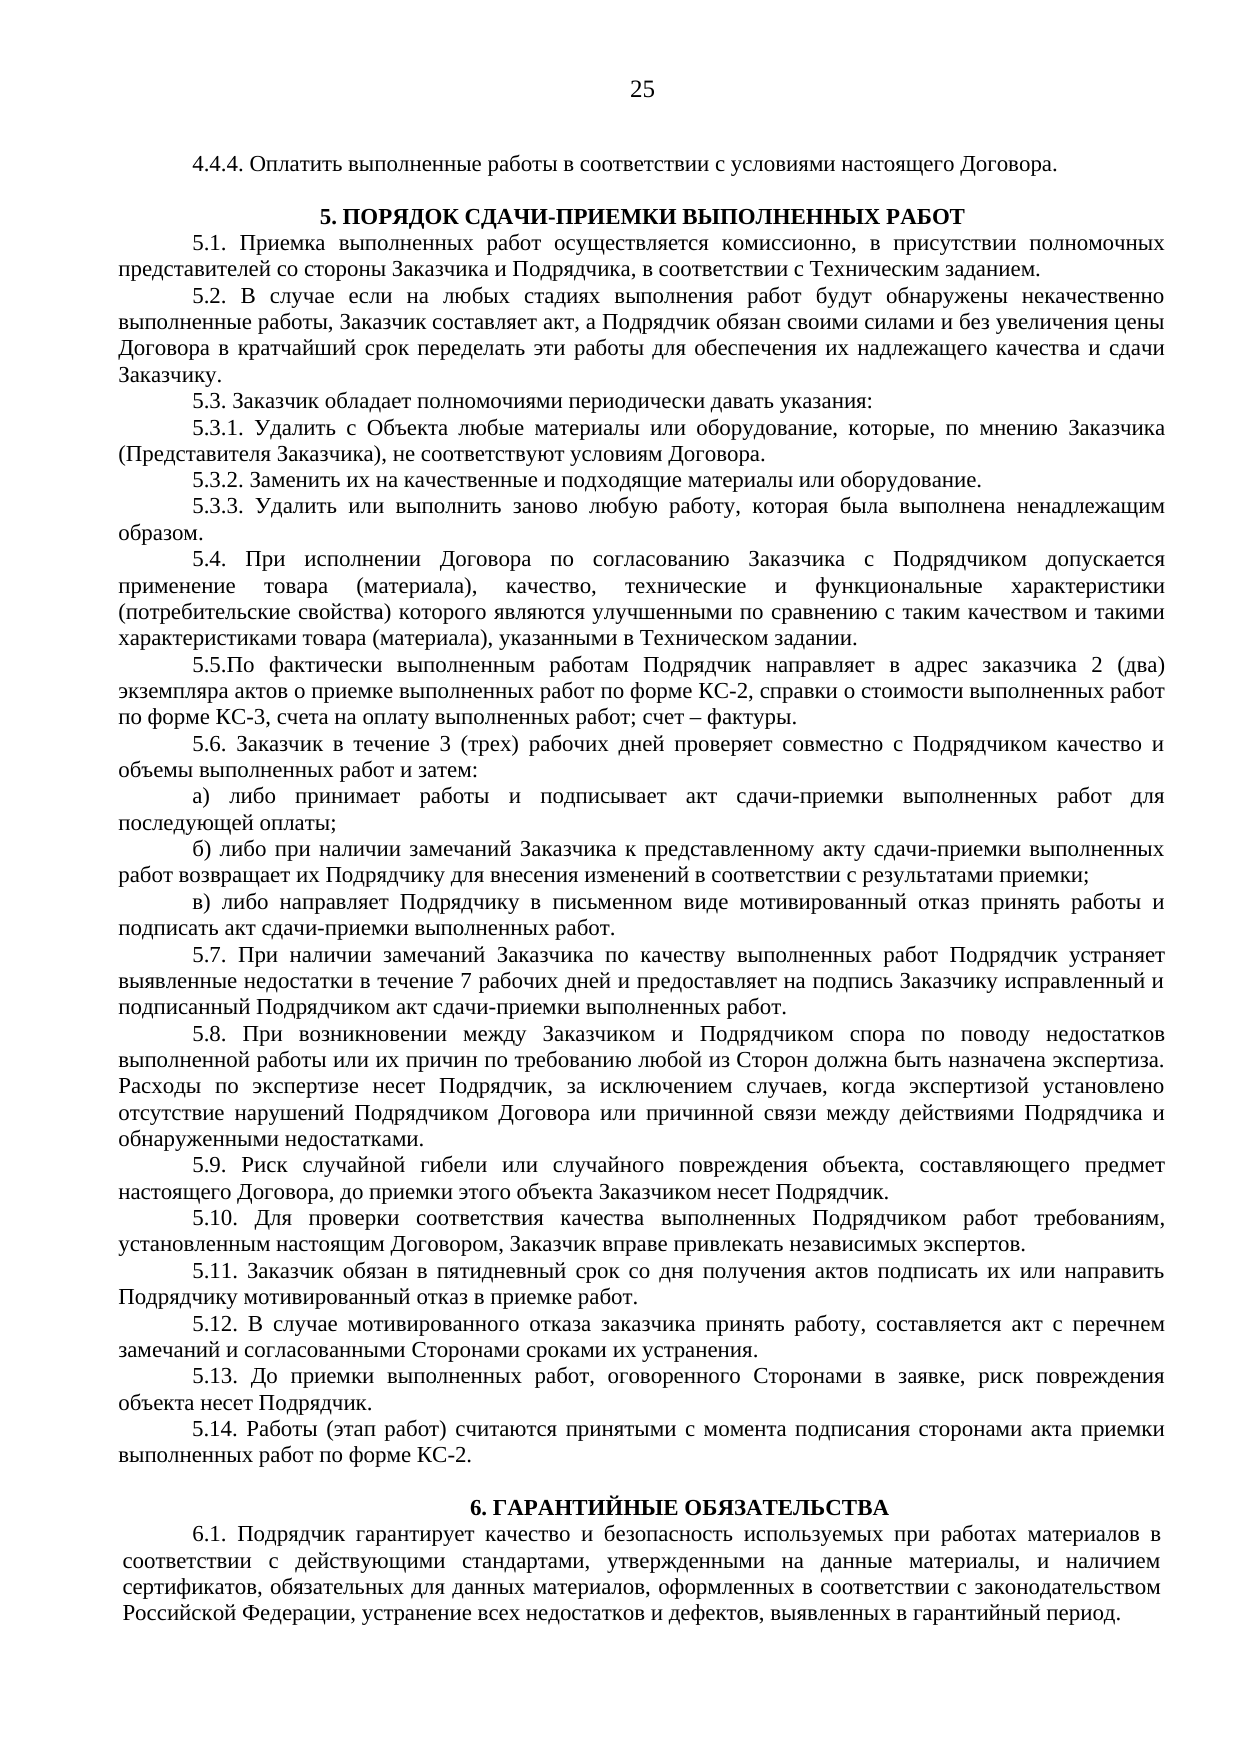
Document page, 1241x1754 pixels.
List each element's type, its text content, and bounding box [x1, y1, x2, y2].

text 5.3.3. Удалить или выполнить заново любую работу, которая была выполнена ненадлежащим образом. [118, 493, 1167, 545]
text 5.12. В случае мотивированного отказа заказчика принять работу, составляется акт с перечнем замечаний и согласованными Сторонами сроками их устранения. [118, 1309, 1167, 1362]
text 5. ПОРЯДОК СДАЧИ-ПРИЕМКИ ВЫПОЛНЕННЫХ РАБОТ [118, 203, 1167, 229]
text 6. ГАРАНТИЙНЫЕ ОБЯЗАТЕЛЬСТВА [118, 1494, 1167, 1520]
text 5.13. До приемки выполненных работ, оговоренного Сторонами в заявке, риск повреждения объекта несет Подрядчик. [118, 1362, 1167, 1415]
text в) либо направляет Подрядчику в письменном виде мотивированный отказ принять работы и подписать акт сдачи-приемки выполненных работ. [118, 888, 1167, 941]
text 5.7. При наличии замечаний Заказчика по качеству выполненных работ Подрядчик устраняет выявленные недостатки в течение 7 рабочих дней и предоставляет на подпись Заказчику исправленный и подписанный Подрядчиком акт сдачи-приемки выполненных работ. [118, 941, 1167, 1020]
text 5.3.2. Заменить их на качественные и подходящие материалы или оборудование. [118, 466, 1167, 493]
text а) либо принимает работы и подписывает акт сдачи-приемки выполненных работ для последующей оплаты; [118, 782, 1167, 835]
text 5.2. В случае если на любых стадиях выполнения работ будут обнаружены некачественно выполненные работы, Заказчик составляет акт, а Подрядчик обязан своими силами и без увеличения цены Договора в кратчайший срок переделать эти работы для обеспечения их надлежащего качества и сдачи Заказчику. [118, 282, 1167, 387]
text 5.5.По фактически выполненным работам Подрядчик направляет в адрес заказчика 2 (два) экземпляра актов о приемке выполненных работ по форме КС-2, справки о стоимости выполненных работ по форме КС-3, счета на оплату выполненных работ; счет – фактуры. [118, 651, 1167, 730]
text б) либо при наличии замечаний Заказчика к представленному акту сдачи-приемки выполненных работ возвращает их Подрядчику для внесения изменений в соответствии с результатами приемки; [118, 835, 1167, 888]
text 5.3. Заказчик обладает полномочиями периодически давать указания: [118, 387, 1167, 413]
text 5.11. Заказчик обязан в пятидневный срок со дня получения актов подписать их или направить Подрядчику мотивированный отказ в приемке работ. [118, 1257, 1167, 1309]
text 5.8. При возникновении между Заказчиком и Подрядчиком спора по поводу недостатков выполненной работы или их причин по требованию любой из Сторон должна быть назначена экспертиза. Расходы по экспертизе несет Подрядчик, за исключением случаев, когда экспертизой установлено отсутствие нарушений Подрядчиком Договора или причинной связи между действиями Подрядчика и обнаруженными недостатками. [118, 1020, 1167, 1151]
text 6.1. Подрядчик гарантирует качество и безопасность используемых при работах материалов в соответствии с действующими стандартами, утвержденными на данные материалы, и наличием сертификатов, обязательных для данных материалов, оформленных в соответствии с законодательством Российской Федерации, устранение всех недостатков и дефектов, выявленных в гарантийный период. [122, 1520, 1162, 1626]
text 5.6. Заказчик в течение 3 (трех) рабочих дней проверяет совместно с Подрядчиком качество и объемы выполненных работ и затем: [118, 730, 1167, 782]
text 5.10. Для проверки соответствия качества выполненных Подрядчиком работ требованиям, установленным настоящим Договором, Заказчик вправе привлекать независимых экспертов. [118, 1204, 1167, 1257]
text 5.1. Приемка выполненных работ осуществляется комиссионно, в присутствии полномочных представителей со стороны Заказчика и Подрядчика, в соответствии с Техническим заданием. [118, 229, 1167, 282]
text 5.4. При исполнении Договора по согласованию Заказчика с Подрядчиком допускается применение товара (материала), качество, технические и функциональные характеристики (потребительские свойства) которого являются улучшенными по сравнению с таким качеством и такими характеристиками товара (материала), указанными в Техническом задании. [118, 545, 1167, 651]
text 5.14. Работы (этап работ) считаются принятыми с момента подписания сторонами акта приемки выполненных работ по форме КС-2. [118, 1415, 1167, 1468]
text 4.4.4. Оплатить выполненные работы в соответствии с условиями настоящего Договора. [118, 150, 1167, 176]
text 5.3.1. Удалить с Объекта любые материалы или оборудование, которые, по мнению Заказчика (Представителя Заказчика), не соответствуют условиям Договора. [118, 413, 1167, 466]
text 5.9. Риск случайной гибели или случайного повреждения объекта, составляющего предмет настоящего Договора, до приемки этого объекта Заказчиком несет Подрядчик. [118, 1151, 1167, 1204]
